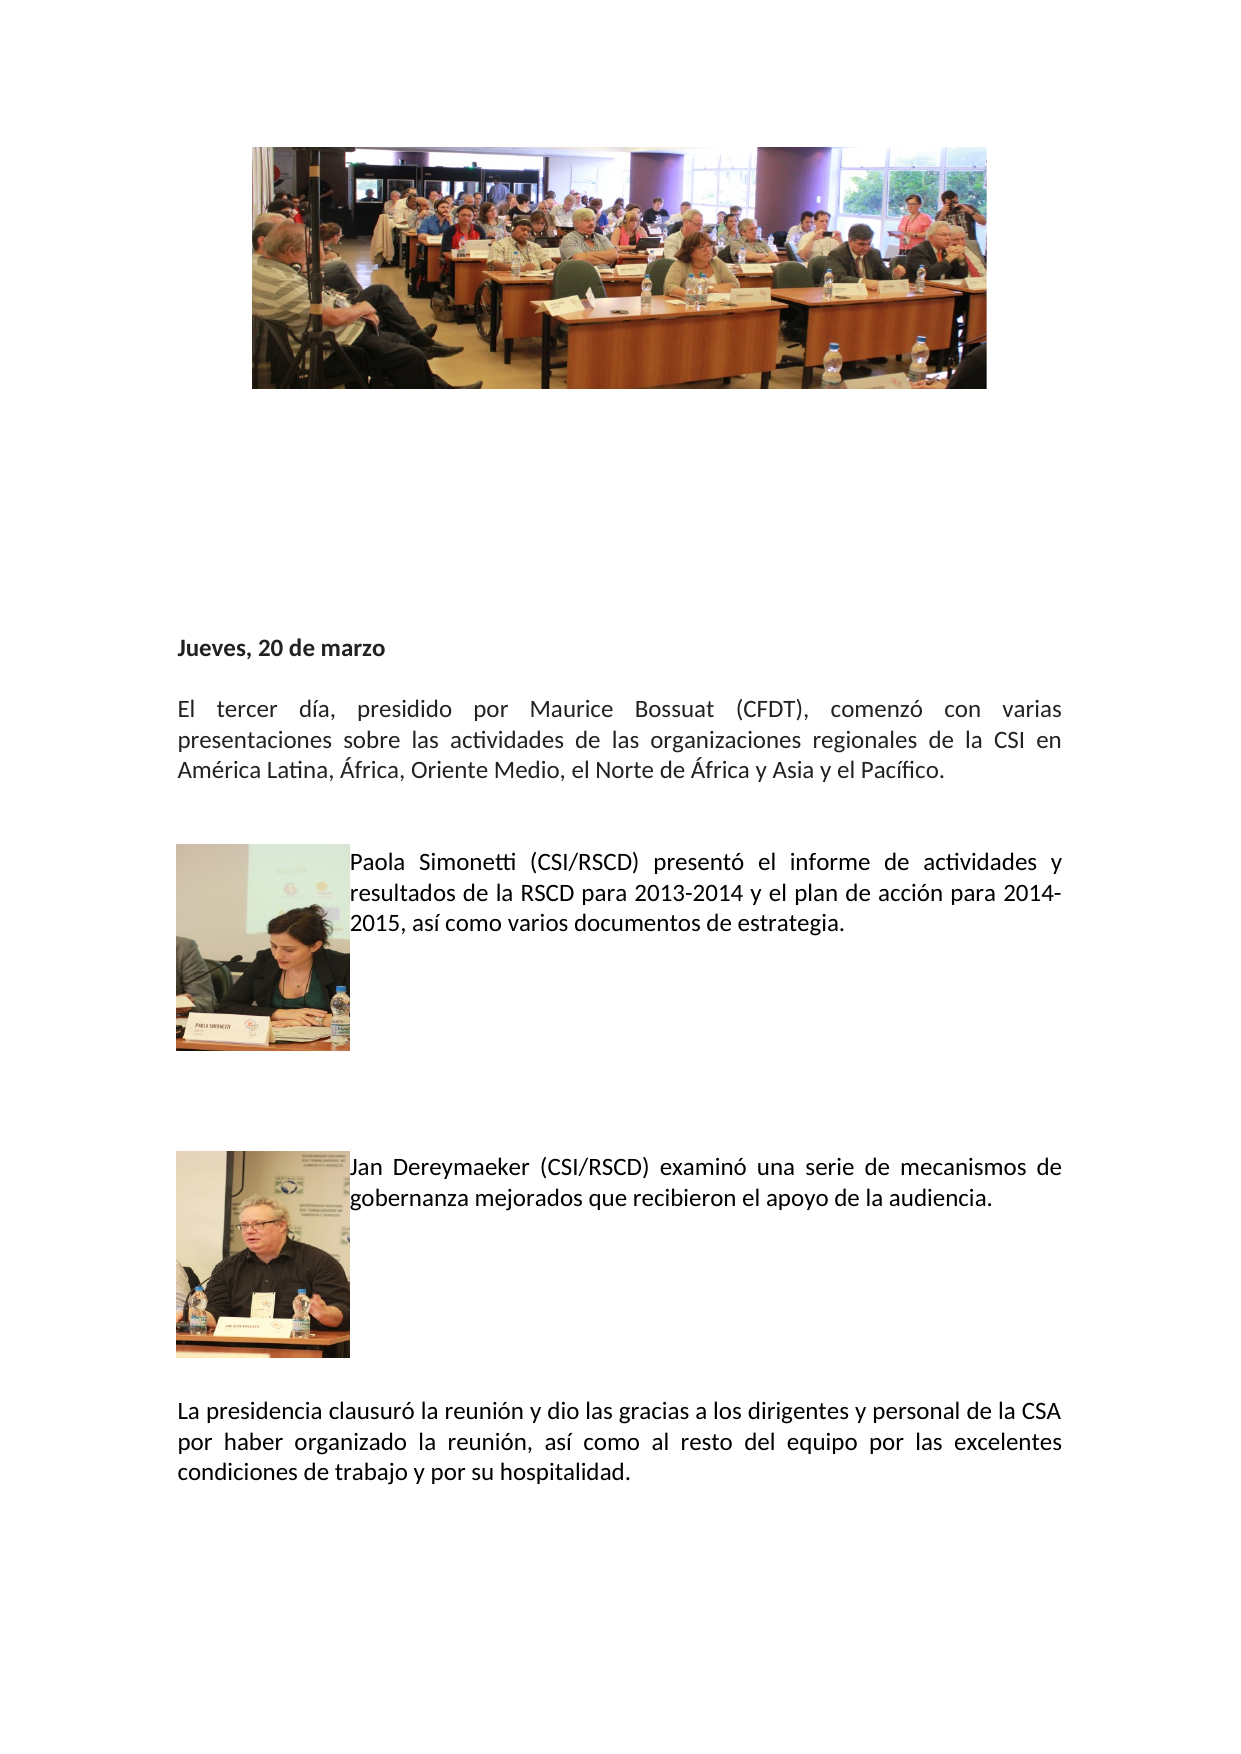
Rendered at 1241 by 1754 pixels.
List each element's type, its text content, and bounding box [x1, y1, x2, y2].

text Paola Simonetti (CSI/RSCD) presentó el informe de actividades y resultados de la RSCD para 2013-2014 y el plan de acción para 2014-2015, así como varios documentos de estrategia. [177, 846, 1063, 938]
picture [176, 1151, 350, 1358]
text La presidencia clausuró la reunión y dio las gracias a los dirigentes y personal de la CSA por haber organizado la reunión, así como al resto del equipo por las excelentes condiciones de trabajo y por su hospitalidad. [177, 1396, 1063, 1487]
picture [252, 147, 987, 389]
picture [176, 844, 350, 1051]
text El tercer día, presidido por Maurice Bossuat (CFDT), comenzó con varias presentaciones sobre las actividades de las organizaciones regionales de la CSI en América Latina, África, Oriente Medio, el Norte de África y Asia y el Pacífico. [177, 663, 1063, 785]
text Jueves, 20 de marzo [177, 632, 1063, 663]
text Jan Dereymaeker (CSI/RSCD) examinó una serie de mecanismos de gobernanza mejorados que recibieron el apoyo de la audiencia. [177, 1151, 1063, 1212]
